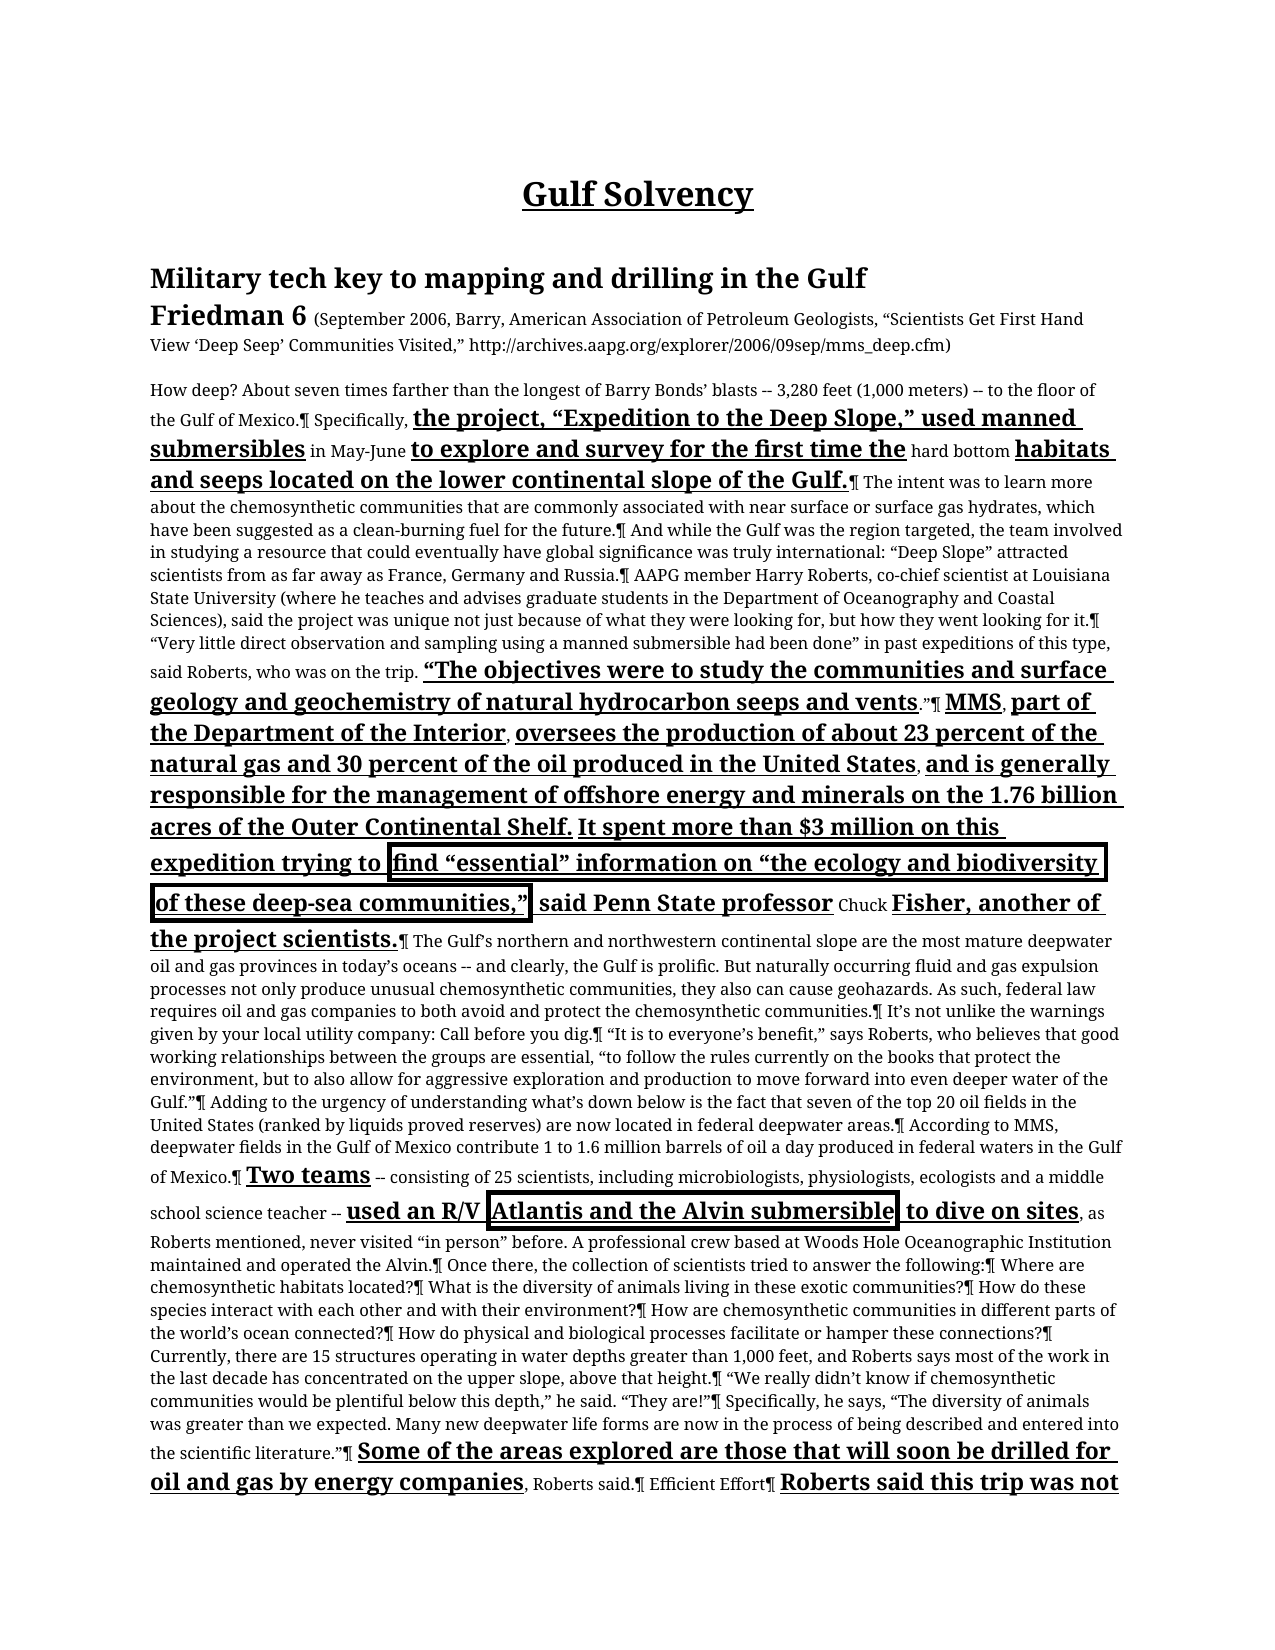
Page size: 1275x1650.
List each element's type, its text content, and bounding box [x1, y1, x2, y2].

subtitle Gulf Solvency [150, 171, 1125, 216]
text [150, 379, 1125, 1497]
text Friedman 6 (September 2006, Barry, American Association of Petroleum Geologists, “Scientists Get First Hand View ‘Deep Seep’ Communities Visited,” http://archives.aapg.org/explorer/2006/09sep/mms_deep.cfm) [150, 297, 1125, 356]
subtitle Military tech key to mapping and drilling in the Gulf [150, 260, 1125, 297]
